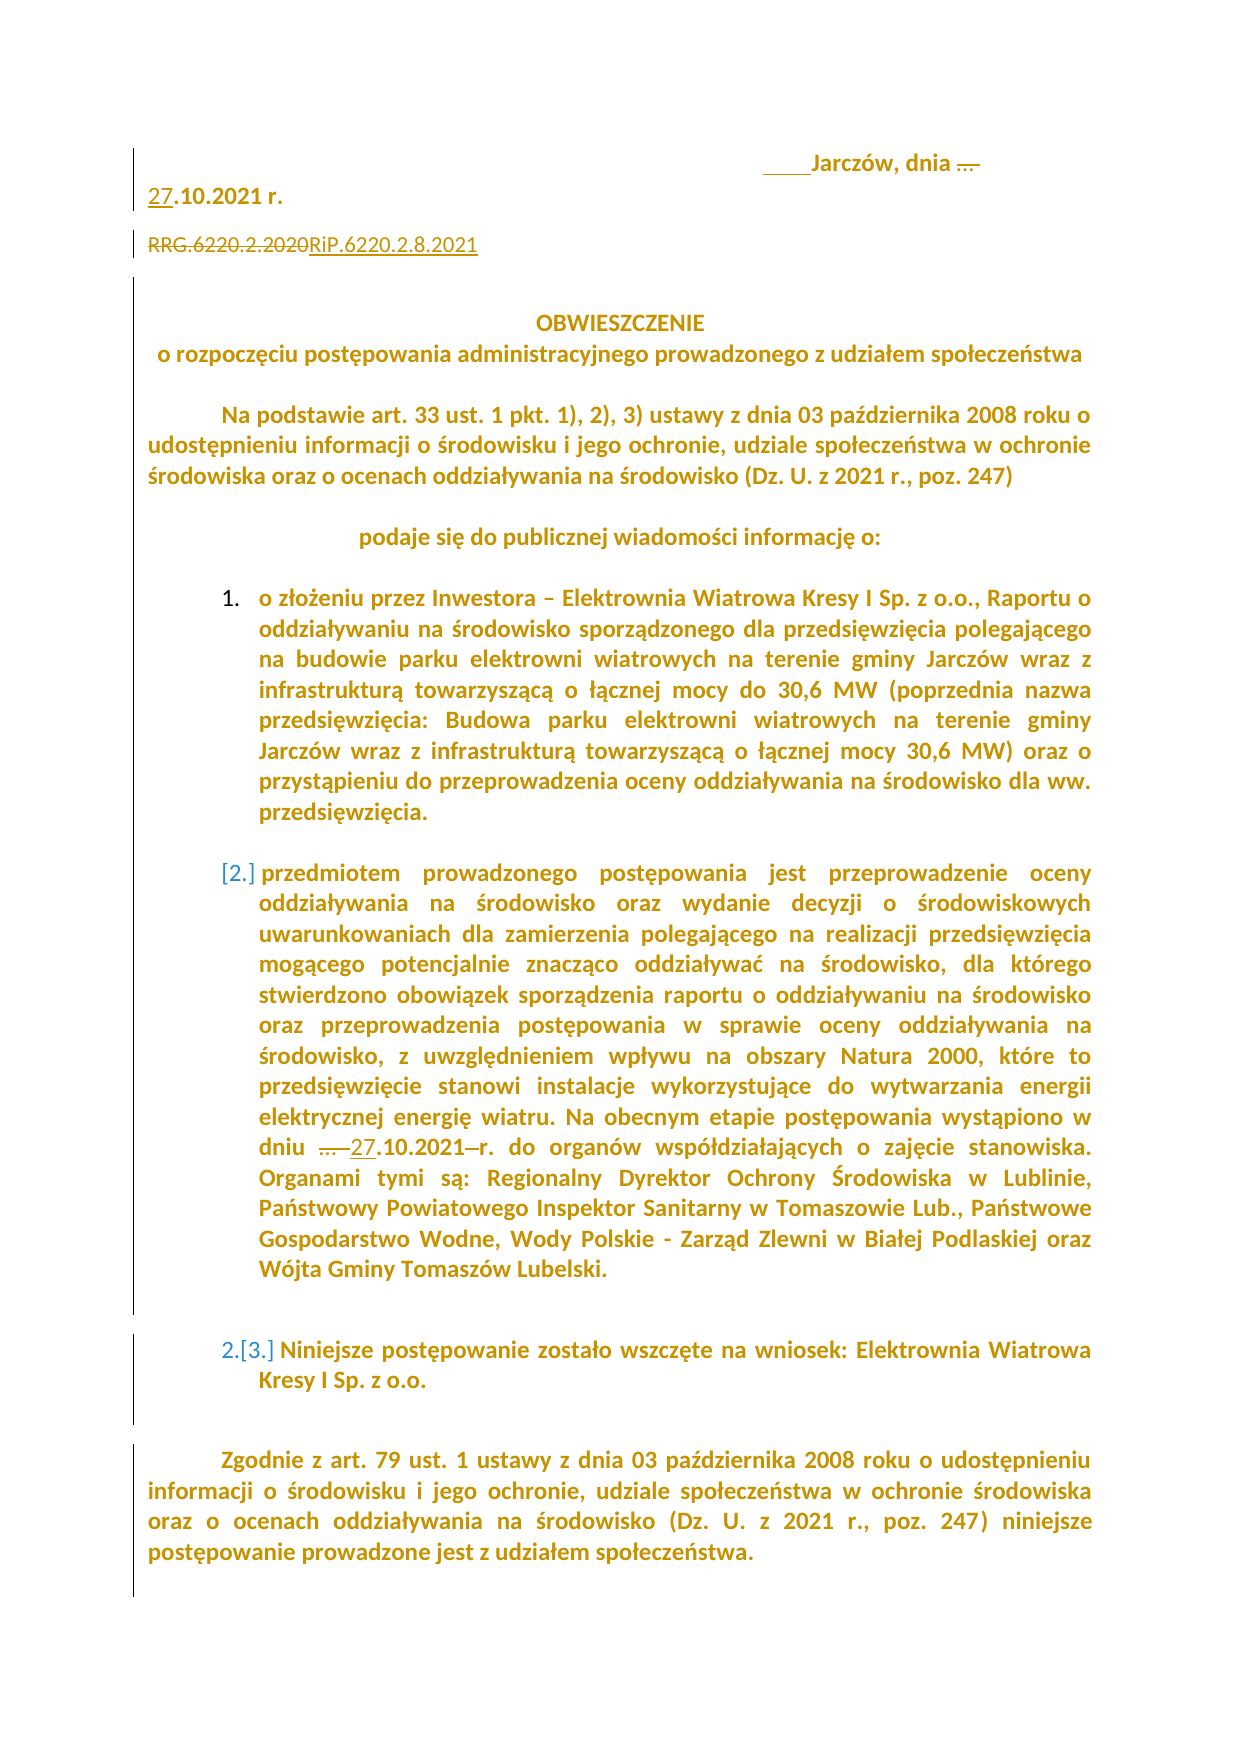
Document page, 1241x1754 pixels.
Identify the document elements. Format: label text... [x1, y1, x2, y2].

text OBWIESZCZENIE [148, 307, 1093, 338]
text Jarczów, dnia .10.2021 r. [148, 148, 1093, 211]
list Niniejsze postępowanie zostało wszczęte na wniosek: Elektrownia Wiatrowa Kresy I Sp. z o.o. [221, 1334, 1093, 1395]
text Zgodnie z art. 79 ust. 1 ustawy z dnia 03 października 2008 roku o udostępnieniu informacji o środowisku i jego ochronie, udziale społeczeństwa w ochronie środowiska oraz o ocenach oddziaływania na środowisko (Dz. U. z 2021 r., poz. 247) niniejsze postępowanie prowadzone jest z udziałem społeczeństwa. [148, 1444, 1093, 1566]
list o złożeniu przez Inwestora – Elektrownia Wiatrowa Kresy I Sp. z o.o., Raportu o oddziaływaniu na środowisko sporządzonego dla przedsięwzięcia polegającego na budowie parku elektrowni wiatrowych na terenie gminy Jarczów wraz z infrastrukturą towarzyszącą o łącznej mocy do 30,6 MW (poprzednia nazwa przedsięwzięcia: Budowa parku elektrowni wiatrowych na terenie gminy Jarczów wraz z infrastrukturą towarzyszącą o łącznej mocy 30,6 MW) oraz o przystąpieniu do przeprowadzenia oceny oddziaływania na środowisko dla ww. przedsięwzięcia. [221, 582, 1093, 826]
text podaje się do publicznej wiadomości informację o: [148, 521, 1093, 552]
list przedmiotem prowadzonego postępowania jest przeprowadzenie oceny oddziaływania na środowisko oraz wydanie decyzji o środowiskowych uwarunkowaniach dla zamierzenia polegającego na realizacji przedsięwzięcia mogącego potencjalnie znacząco oddziaływać na środowisko, dla którego stwierdzono obowiązek sporządzenia raportu o oddziaływaniu na środowisko oraz przeprowadzenia postępowania w sprawie oceny oddziaływania na środowisko, z uwzględnieniem wpływu na obszary Natura 2000, które to przedsięwzięcie stanowi instalacje wykorzystujące do wytwarzania energii elektrycznej energię wiatru. Na obecnym etapie postępowania wystąpiono w dniu .10.2021r. do organów współdziałających o zajęcie stanowiska. Organami tymi są: Regionalny Dyrektor Ochrony Środowiska w Lublinie, Państwowy Powiatowego Inspektor Sanitarny w Tomaszowie Lub., Państwowe Gospodarstwo Wodne, Wody Polskie - Zarząd Zlewni w Białej Podlaskiej oraz Wójta Gminy Tomaszów Lubelski. [221, 857, 1093, 1284]
text o rozpoczęciu postępowania administracyjnego prowadzonego z udziałem społeczeństwa [148, 338, 1093, 368]
text Na podstawie art. 33 ust. 1 pkt. 1), 2), 3) ustawy z dnia 03 października 2008 roku o udostępnieniu informacji o środowisku i jego ochronie, udziale społeczeństwa w ochronie środowiska oraz o ocenach oddziaływania na środowisko (Dz. U. z 2021 r., poz. 247) [148, 399, 1093, 491]
